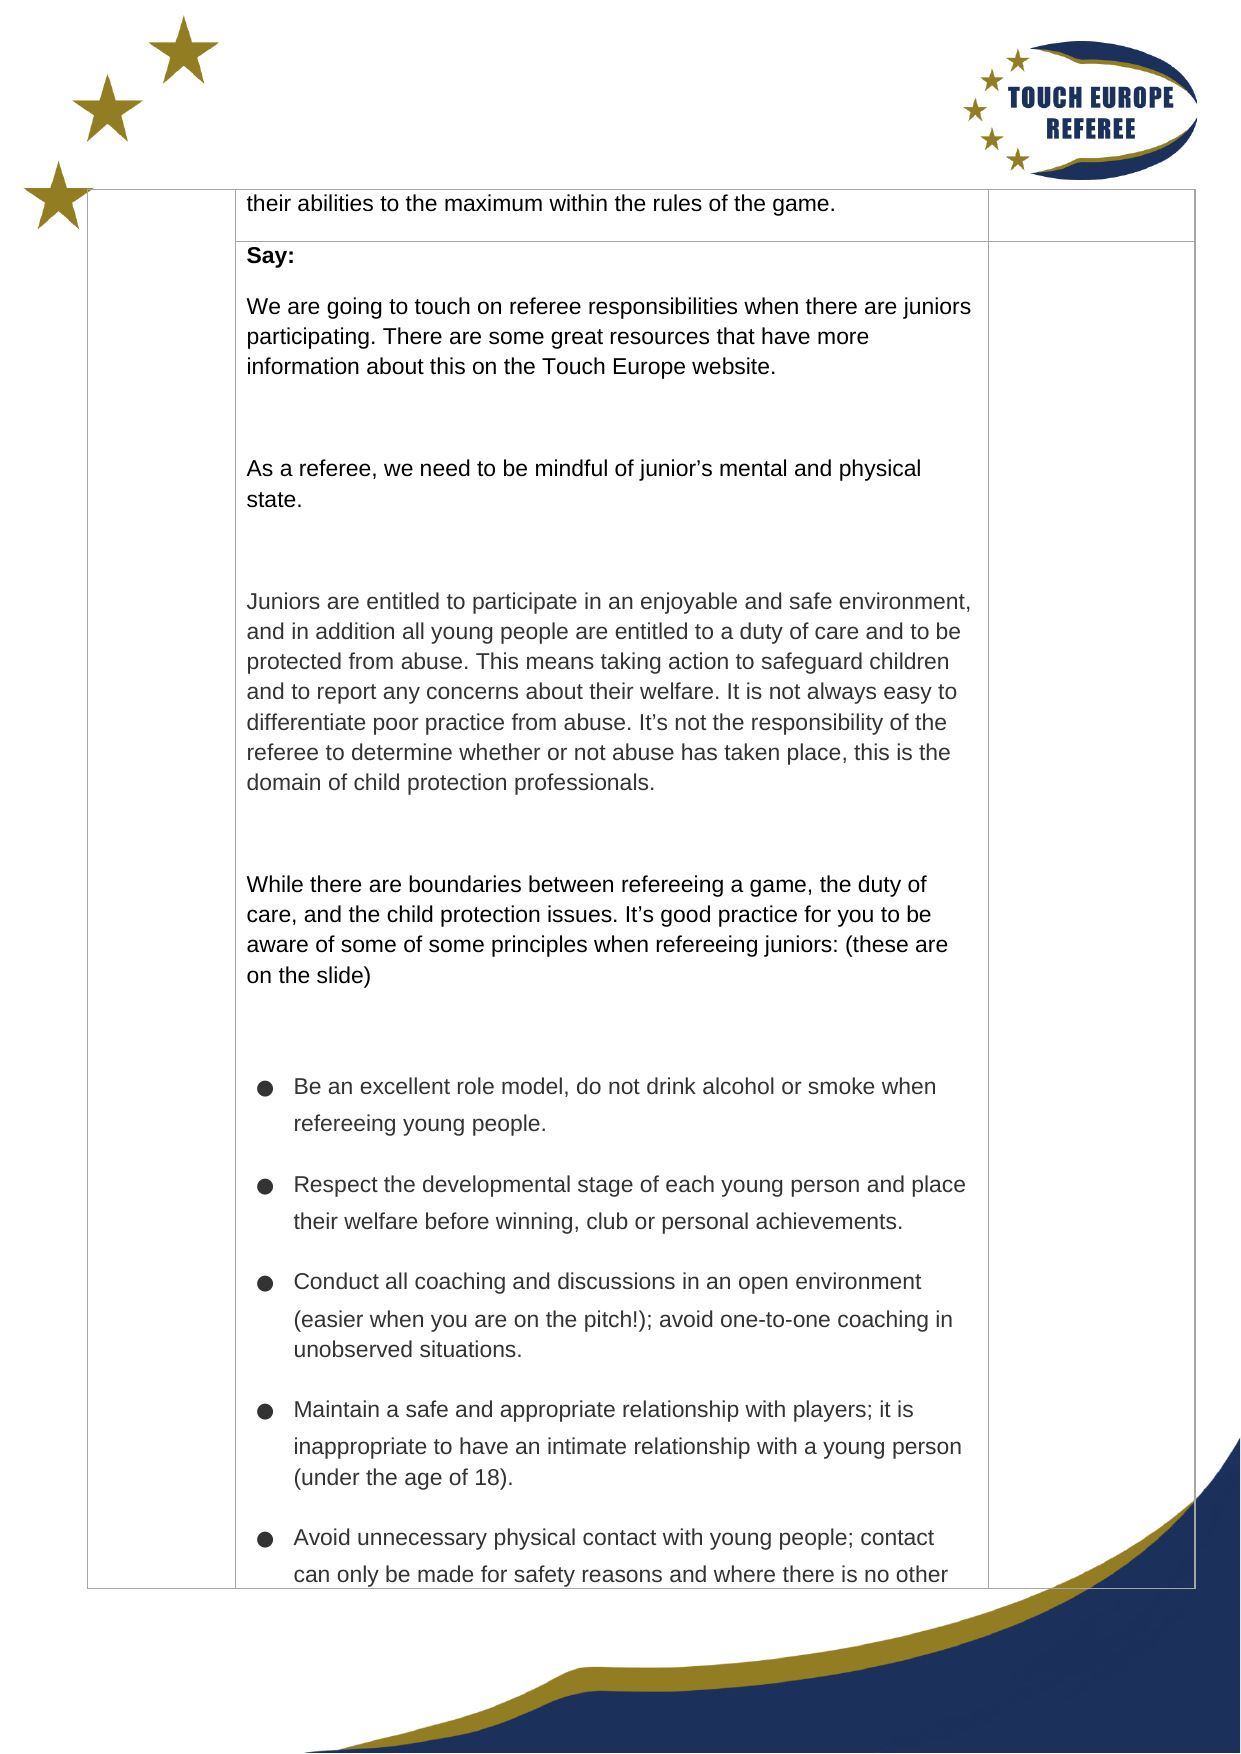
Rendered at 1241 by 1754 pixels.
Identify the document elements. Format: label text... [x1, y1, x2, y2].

picture [304, 1417, 1241, 1753]
table_cell [88, 190, 235, 1587]
table_cell [989, 190, 1194, 241]
picture [18, 15, 222, 234]
picture [963, 41, 1198, 180]
table_cell [989, 242, 1194, 1587]
